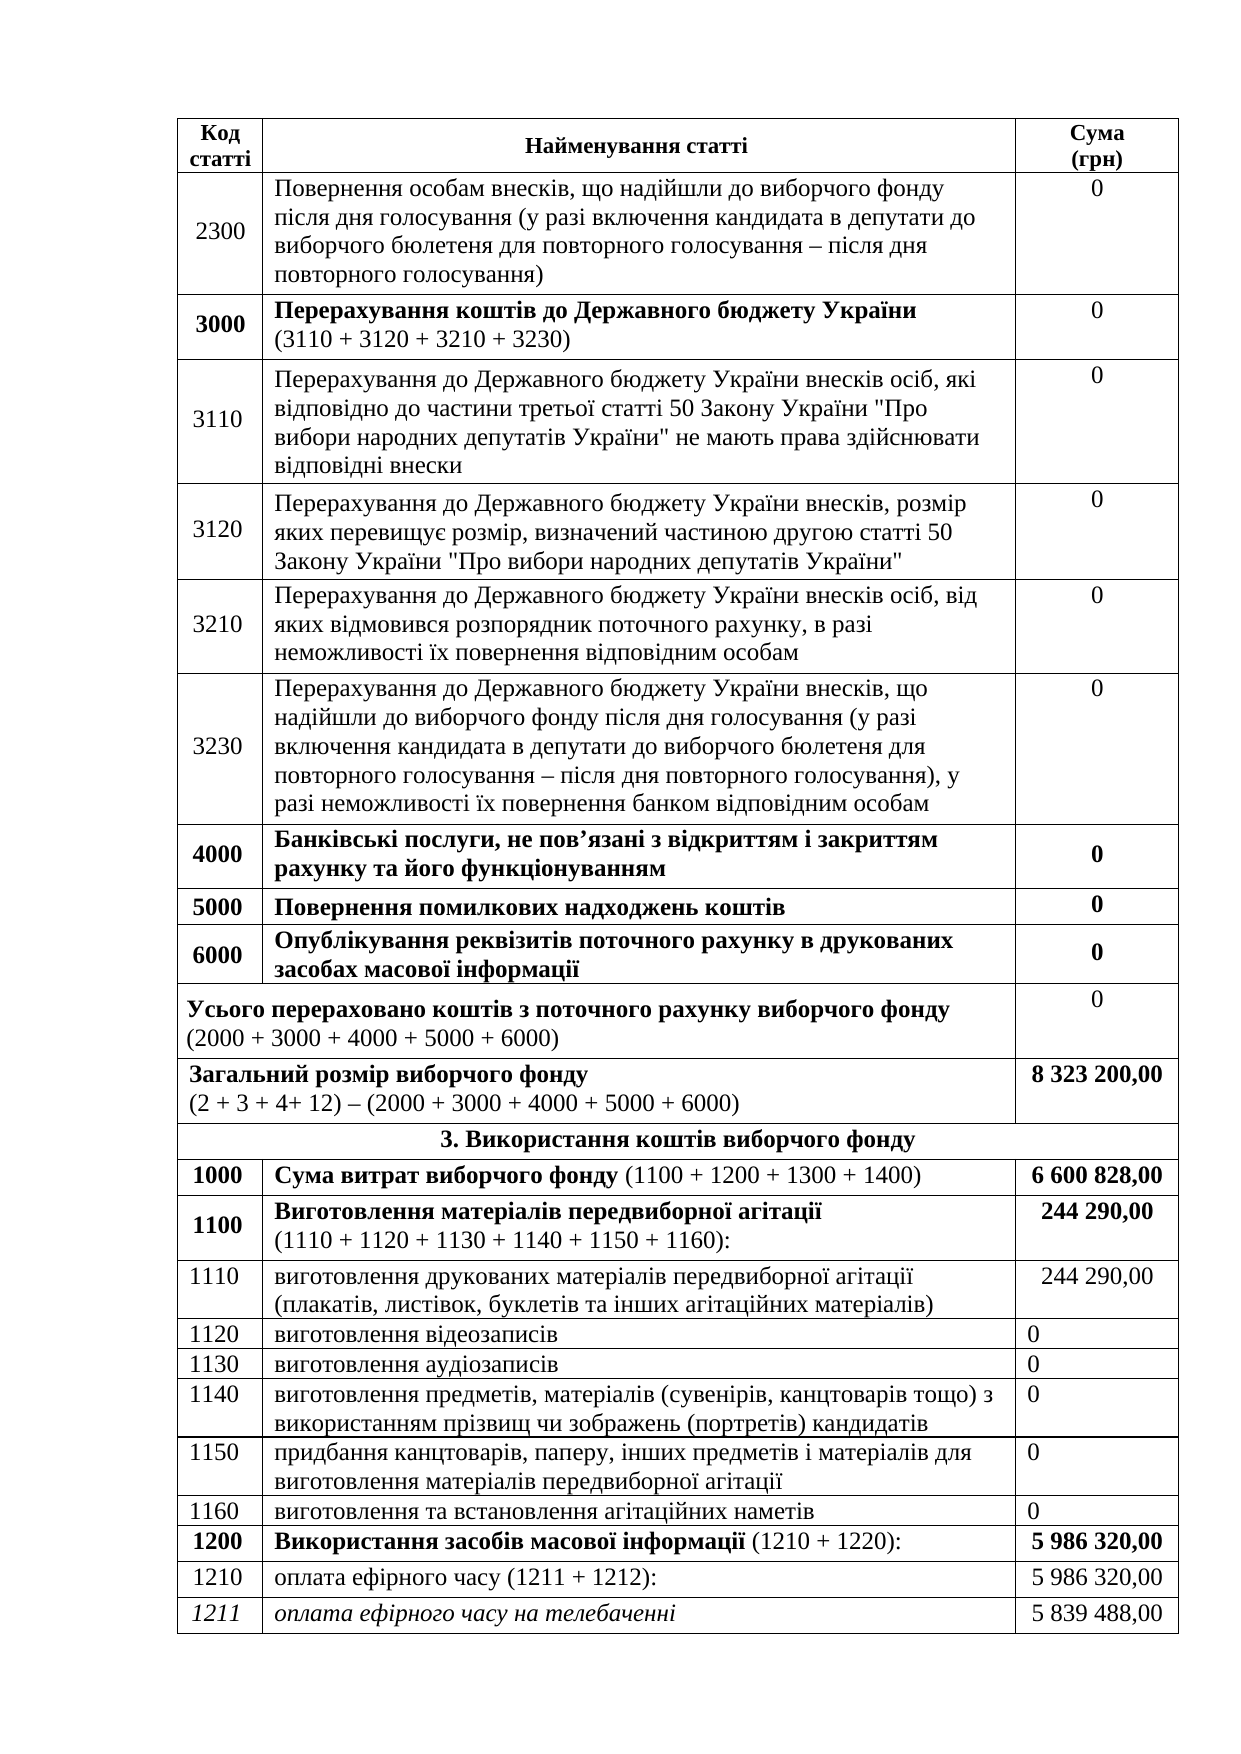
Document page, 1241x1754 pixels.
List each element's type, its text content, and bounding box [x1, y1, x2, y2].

table_cell Сума витрат виборчого фонду (1100 + 1200 + 1300 + 1400) [263, 1160, 1015, 1195]
table_cell 3110 [178, 360, 262, 483]
table_cell 8 323 200,00 [1016, 1059, 1178, 1123]
table_cell 1130 [178, 1349, 262, 1378]
table_cell 5000 [178, 889, 262, 924]
table_cell Виготовлення матеріалів передвиборної агітації (1110 + 1120 + 1130 + 1140 + 1150 + 1160): [263, 1196, 1015, 1260]
table_cell виготовлення предметів, матеріалів (сувенірів, канцтоварів тощо) з використанням прізвищ чи зображень (портретів) кандидатів [263, 1379, 1015, 1436]
table_cell 5 986 320,00 [1016, 1526, 1178, 1561]
table_cell 1140 [178, 1379, 262, 1436]
table_cell Перерахування до Державного бюджету України внесків, що надійшли до виборчого фонду після дня голосування (у разі включення кандидата в депутати до виборчого бюлетеня для повторного голосування – після дня повторного голосування), у разі неможливості їх повернення банком відповідним особам [263, 674, 1015, 823]
table_cell 6 600 828,00 [1016, 1160, 1178, 1195]
table_cell 1150 [178, 1438, 262, 1495]
table_cell виготовлення та встановлення агітаційних наметів [263, 1496, 1015, 1525]
table_cell Перерахування до Державного бюджету України внесків осіб, які відповідно до частини третьої статті 50 Закону України "Про вибори народних депутатів України" не мають права здійснювати відповідні внески [263, 360, 1015, 483]
table_cell 1000 [178, 1160, 262, 1195]
table_cell виготовлення аудіозаписів [263, 1349, 1015, 1378]
table_cell Перерахування коштів до Державного бюджету України (3110 + 3120 + 3210 + 3230) [263, 295, 1015, 359]
table_cell 0 [1016, 825, 1178, 888]
table_cell Повернення особам внесків, що надійшли до виборчого фонду після дня голосування (у разі включення кандидата в депутати до виборчого бюлетеня для повторного голосування – після дня повторного голосування) [263, 173, 1015, 294]
table_cell придбання канцтоварів, паперу, інших предметів і матеріалів для виготовлення матеріалів передвиборної агітації [263, 1438, 1015, 1495]
table_cell 1210 [178, 1562, 262, 1597]
table_cell 1211 [178, 1598, 262, 1633]
table_cell Загальний розмір виборчого фонду (2 + 3 + 4+ 12) – (2000 + 3000 + 4000 + 5000 + 6000) [178, 1059, 1015, 1123]
table_cell 0 [1016, 484, 1178, 579]
table_cell оплата ефірного часу (1211 + 1212): [263, 1562, 1015, 1597]
table_cell 1160 [178, 1496, 262, 1525]
table_cell Опублікування реквізитів поточного рахунку в друкованих засобах масової інформації [263, 925, 1015, 983]
table_cell 0 [1016, 295, 1178, 359]
table_cell 3230 [178, 674, 262, 823]
table_cell 0 [1016, 984, 1178, 1058]
table_header Сума (грн) [1016, 119, 1178, 172]
table_cell 0 [1016, 1379, 1178, 1436]
table_cell Усього перераховано коштів з поточного рахунку виборчого фонду (2000 + 3000 + 4000 + 5000 + 6000) [178, 984, 1015, 1058]
table_cell 0 [1016, 674, 1178, 823]
table_cell 2300 [178, 173, 262, 294]
table_cell Перерахування до Державного бюджету України внесків осіб, від яких відмовився розпорядник поточного рахунку, в разі неможливості їх повернення відповідним особам [263, 580, 1015, 672]
table_cell 0 [1016, 1438, 1178, 1495]
table_cell 1110 [178, 1261, 262, 1318]
table_cell 5 986 320,00 [1016, 1562, 1178, 1597]
table_cell 3000 [178, 295, 262, 359]
table_header Найменування статті [263, 119, 1015, 172]
table_cell 0 [1016, 1319, 1178, 1348]
table_cell оплата ефірного часу на телебаченні [263, 1598, 1015, 1633]
table_cell Банківські послуги, не пов’язані з відкриттям і закриттям рахунку та його функціонуванням [263, 825, 1015, 888]
table_cell 0 [1016, 889, 1178, 924]
table_cell Повернення помилкових надходжень коштів [263, 889, 1015, 924]
table_cell виготовлення друкованих матеріалів передвиборної агітації (плакатів, листівок, буклетів та інших агітаційних матеріалів) [263, 1261, 1015, 1318]
table_cell 3120 [178, 484, 262, 579]
table_cell 1200 [178, 1526, 262, 1561]
table_cell 0 [1016, 173, 1178, 294]
table_cell 1100 [178, 1196, 262, 1260]
table_cell 0 [1016, 580, 1178, 672]
table_cell 0 [1016, 360, 1178, 483]
table_cell 3. Використання коштів виборчого фонду [178, 1124, 1178, 1159]
table_cell 244 290,00 [1016, 1196, 1178, 1260]
table_cell виготовлення відеозаписів [263, 1319, 1015, 1348]
table_cell Використання засобів масової інформації (1210 + 1220): [263, 1526, 1015, 1561]
table_cell 0 [1016, 1349, 1178, 1378]
table_cell 244 290,00 [1016, 1261, 1178, 1318]
table_cell 1120 [178, 1319, 262, 1348]
table_cell 5 839 488,00 [1016, 1598, 1178, 1633]
table_header Код статті [178, 119, 262, 172]
table_cell 3210 [178, 580, 262, 672]
table_cell 0 [1016, 925, 1178, 983]
table_cell 0 [1016, 1496, 1178, 1525]
table_cell 4000 [178, 825, 262, 888]
table_cell 6000 [178, 925, 262, 983]
table_cell Перерахування до Державного бюджету України внесків, розмір яких перевищує розмір, визначений частиною другою статті 50 Закону України "Про вибори народних депутатів України" [263, 484, 1015, 579]
